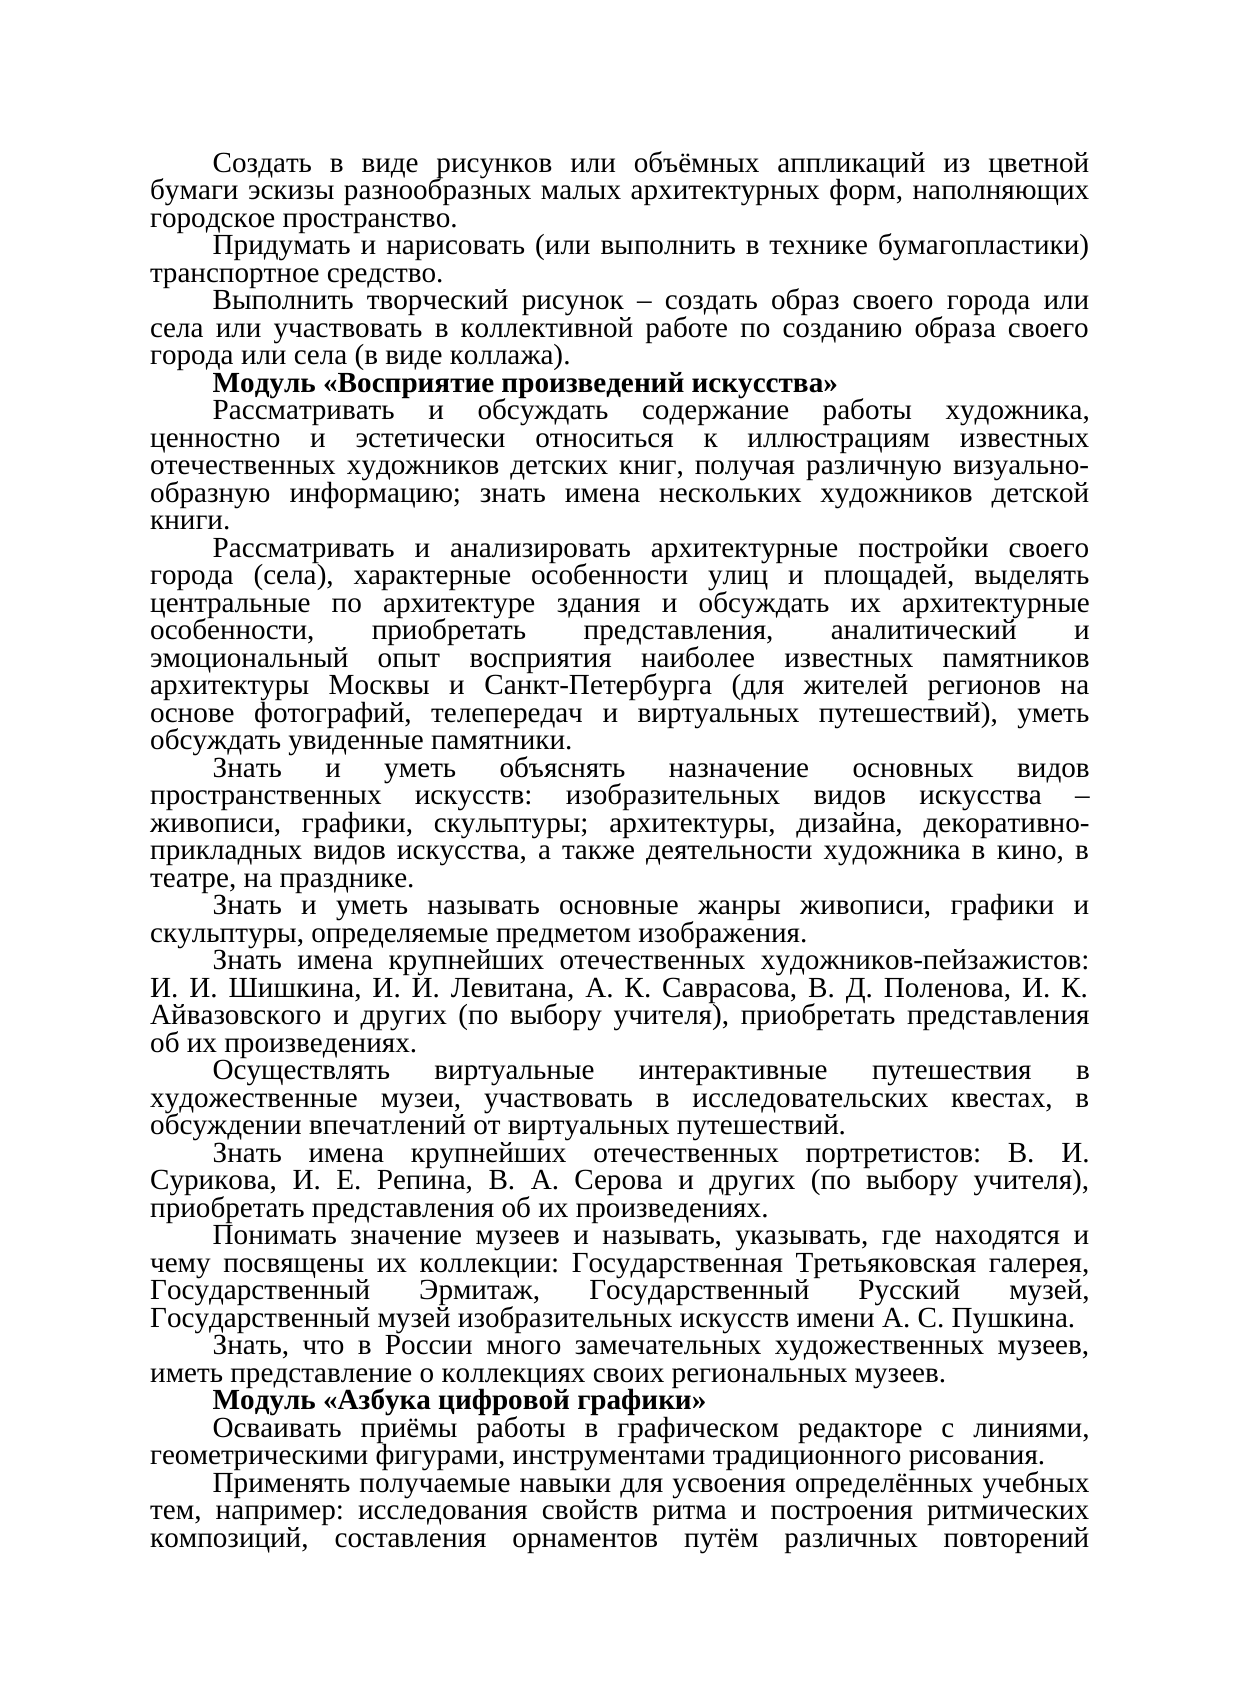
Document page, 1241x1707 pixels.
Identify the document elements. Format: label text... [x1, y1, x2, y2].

text Выполнить творческий рисунок – создать образ своего города или села или участвовать в коллективной работе по созданию образа своего города или села (в виде коллажа). [150, 287, 1090, 370]
text Знать и уметь называть основные жанры живописи, графики и скульптуры, определяемые предметом изображения. [150, 892, 1090, 947]
text Осуществлять виртуальные интерактивные путешествия в художественные музеи, участвовать в исследовательских квестах, в обсуждении впечатлений от виртуальных путешествий. [150, 1057, 1090, 1140]
text Знать и уметь объяснять назначение основных видов пространственных искусств: изобразительных видов искусства – живописи, графики, скульптуры; архитектуры, дизайна, декоративно-прикладных видов искусства, а также деятельности художника в кино, в театре, на празднике. [150, 755, 1090, 892]
text Создать в виде рисунков или объёмных аппликаций из цветной бумаги эскизы разнообразных малых архитектурных форм, наполняющих городское пространство. [150, 150, 1090, 232]
text Рассматривать и обсуждать содержание работы художника, ценностно и эстетически относиться к иллюстрациям известных отечественных художников детских книг, получая различную визуально-образную информацию; знать имена нескольких художников детской книги. [150, 397, 1090, 535]
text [150, 1470, 1090, 1552]
text Осваивать приёмы работы в графическом редакторе с линиями, геометрическими фигурами, инструментами традиционного рисования. [150, 1415, 1090, 1470]
text Модуль «Восприятие произведений искусства» [150, 370, 1090, 397]
text Придумать и нарисовать (или выполнить в технике бумагопластики) транспортное средство. [150, 232, 1090, 287]
text Знать имена крупнейших отечественных художников-пейзажистов: И. И. Шишкина, И. И. Левитана, А. К. Саврасова, В. Д. Поленова, И. К. Айвазовского и других (по выбору учителя), приобретать представления об их произведениях. [150, 947, 1090, 1057]
text Понимать значение музеев и называть, указывать, где находятся и чему посвящены их коллекции: Государственная Третьяковская галерея, Государственный Эрмитаж, Государственный Русский музей, Государственный музей изобразительных искусств имени А. С. Пушкина. [150, 1222, 1090, 1332]
text Модуль «Азбука цифровой графики» [150, 1387, 1090, 1415]
text Знать имена крупнейших отечественных портретистов: В. И. Сурикова, И. Е. Репина, В. А. Серова и других (по выбору учителя), приобретать представления об их произведениях. [150, 1140, 1090, 1222]
text Знать, что в России много замечательных художественных музеев, иметь представление о коллекциях своих региональных музеев. [150, 1332, 1090, 1387]
text Рассматривать и анализировать архитектурные постройки своего города (села), характерные особенности улиц и площадей, выделять центральные по архитектуре здания и обсуждать их архитектурные особенности, приобретать представления, аналитический и эмоциональный опыт восприятия наиболее известных памятников архитектуры Москвы и Санкт-Петербурга (для жителей регионов на основе фотографий, телепередач и виртуальных путешествий), уметь обсуждать увиденные памятники. [150, 535, 1090, 755]
